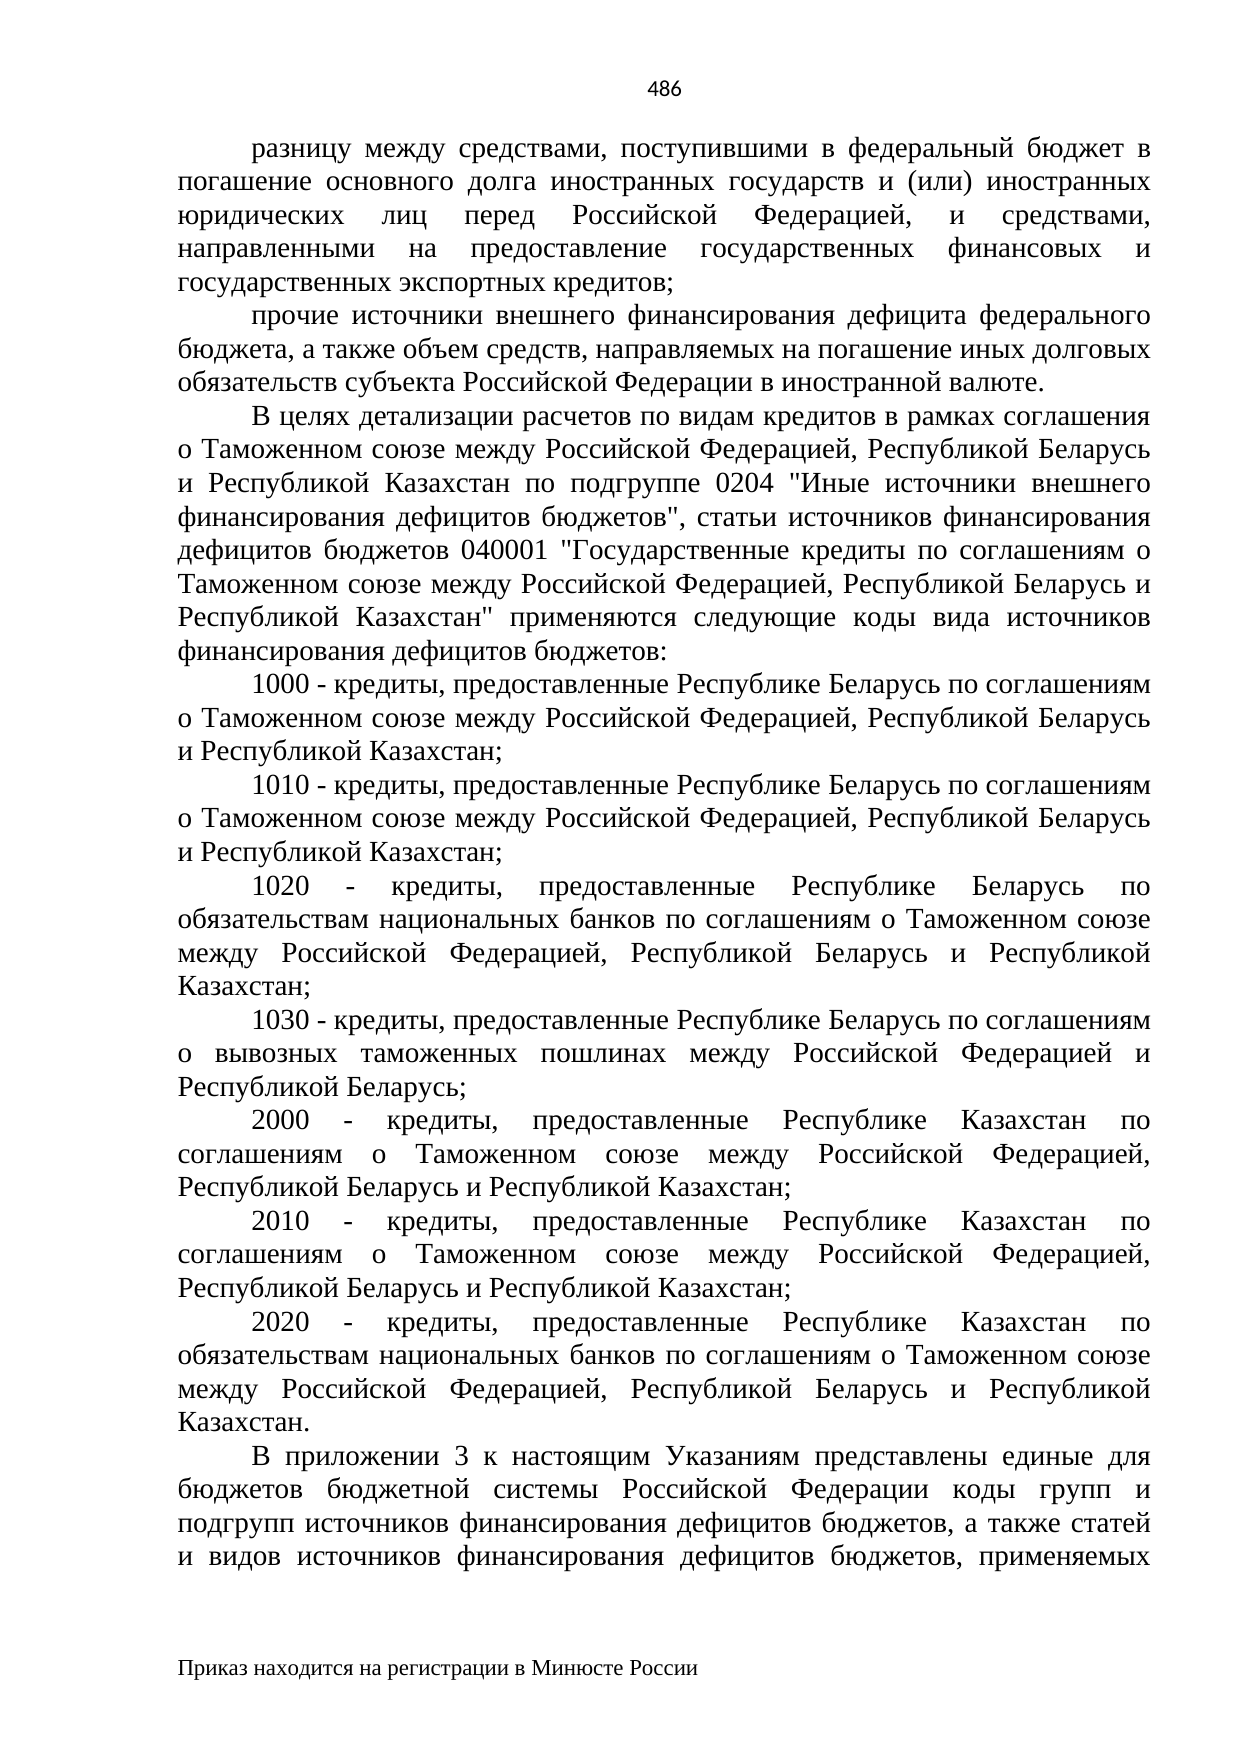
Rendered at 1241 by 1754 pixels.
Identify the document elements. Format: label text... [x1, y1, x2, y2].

text 1010 - кредиты, предоставленные Республике Беларусь по соглашениям о Таможенном союзе между Российской Федерацией, Республикой Беларусь и Республикой Казахстан; [177, 767, 1152, 868]
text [177, 1438, 1152, 1572]
text 1020 - кредиты, предоставленные Республике Беларусь по обязательствам национальных банков по соглашениям о Таможенном союзе между Российской Федерацией, Республикой Беларусь и Республикой Казахстан; [177, 868, 1152, 1002]
text 2020 - кредиты, предоставленные Республике Казахстан по обязательствам национальных банков по соглашениям о Таможенном союзе между Российской Федерацией, Республикой Беларусь и Республикой Казахстан. [177, 1304, 1152, 1438]
text 2000 - кредиты, предоставленные Республике Казахстан по соглашениям о Таможенном союзе между Российской Федерацией, Республикой Беларусь и Республикой Казахстан; [177, 1102, 1152, 1203]
text разницу между средствами, поступившими в федеральный бюджет в погашение основного долга иностранных государств и (или) иностранных юридических лиц перед Российской Федерацией, и средствами, направленными на предоставление государственных финансовых и государственных экспортных кредитов; [177, 130, 1152, 297]
text прочие источники внешнего финансирования дефицита федерального бюджета, а также объем средств, направляемых на погашение иных долговых обязательств субъекта Российской Федерации в иностранной валюте. [177, 297, 1152, 398]
text 1030 - кредиты, предоставленные Республике Беларусь по соглашениям о вывозных таможенных пошлинах между Российской Федерацией и Республикой Беларусь; [177, 1002, 1152, 1102]
text В целях детализации расчетов по видам кредитов в рамках соглашения о Таможенном союзе между Российской Федерацией, Республикой Беларусь и Республикой Казахстан по подгруппе 0204 "Иные источники внешнего финансирования дефицитов бюджетов", статьи источников финансирования дефицитов бюджетов 040001 "Государственные кредиты по соглашениям о Таможенном союзе между Российской Федерацией, Республикой Беларусь и Республикой Казахстан" применяются следующие коды вида источников финансирования дефицитов бюджетов: [177, 398, 1152, 666]
text 2010 - кредиты, предоставленные Республике Казахстан по соглашениям о Таможенном союзе между Российской Федерацией, Республикой Беларусь и Республикой Казахстан; [177, 1203, 1152, 1304]
text 1000 - кредиты, предоставленные Республике Беларусь по соглашениям о Таможенном союзе между Российской Федерацией, Республикой Беларусь и Республикой Казахстан; [177, 666, 1152, 767]
